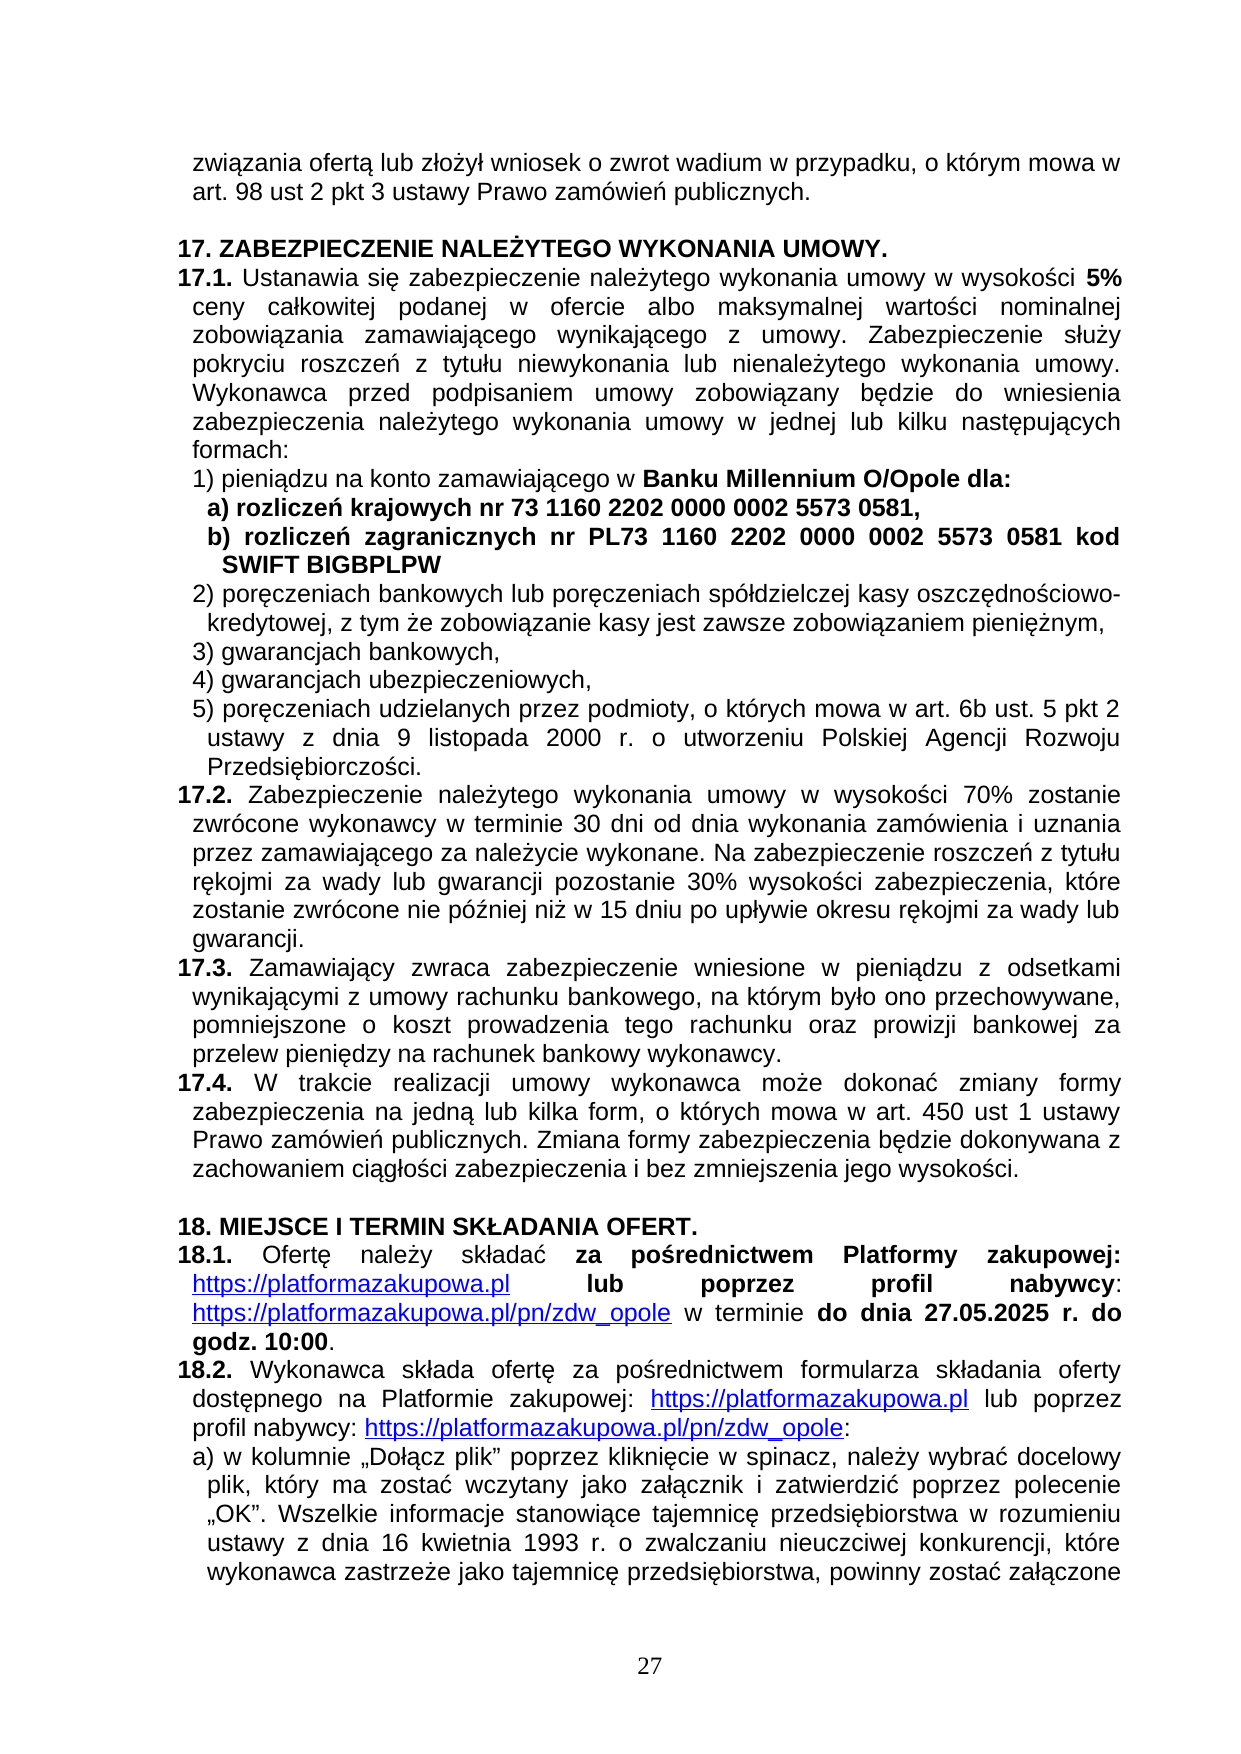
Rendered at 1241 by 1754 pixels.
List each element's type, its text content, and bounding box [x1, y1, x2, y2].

text 1) pieniądzu na konto zamawiającego w Banku Millennium O/Opole dla: [192, 464, 1122, 493]
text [192, 1441, 1122, 1585]
text 18.1. Ofertę należy składać za pośrednictwem Platformy zakupowej: https://platformazakupowa.pl lub poprzez profil nabywcy: https://platformazakupowa.pl/pn/zdw_opole w terminie do dnia 27.05.2025 r. do godz. 10:00. [177, 1240, 1122, 1355]
text 4) gwarancjach ubezpieczeniowych, [192, 665, 1122, 694]
text 17.1. Ustanawia się zabezpieczenie należytego wykonania umowy w wysokości 5% ceny całkowitej podanej w ofercie albo maksymalnej wartości nominalnej zobowiązania zamawiającego wynikającego z umowy. Zabezpieczenie służy pokryciu roszczeń z tytułu niewykonania lub nienależytego wykonania umowy. Wykonawca przed podpisaniem umowy zobowiązany będzie do wniesienia zabezpieczenia należytego wykonania umowy w jednej lub kilku następujących formach: [177, 263, 1122, 464]
text 3) gwarancjach bankowych, [192, 636, 1122, 665]
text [177, 148, 1122, 205]
text b) rozliczeń zagranicznych nr PL73 1160 2202 0000 0002 5573 0581 kod SWIFT BIGBPLPW [207, 521, 1122, 579]
text 18.2. Wykonawca składa ofertę za pośrednictwem formularza składania oferty dostępnego na Platformie zakupowej: https://platformazakupowa.pl lub poprzez profil nabywcy: https://platformazakupowa.pl/pn/zdw_opole: [177, 1355, 1122, 1441]
text 2) poręczeniach bankowych lub poręczeniach spółdzielczej kasy oszczędnościowo-kredytowej, z tym że zobowiązanie kasy jest zawsze zobowiązaniem pieniężnym, [192, 579, 1122, 636]
text 17.2. Zabezpieczenie należytego wykonania umowy w wysokości 70% zostanie zwrócone wykonawcy w terminie 30 dni od dnia wykonania zamówienia i uznania przez zamawiającego za należycie wykonane. Na zabezpieczenie roszczeń z tytułu rękojmi za wady lub gwarancji pozostanie 30% wysokości zabezpieczenia, które zostanie zwrócone nie później niż w 15 dniu po upływie okresu rękojmi za wady lub gwarancji. [177, 780, 1122, 953]
text 17.4. W trakcie realizacji umowy wykonawca może dokonać zmiany formy zabezpieczenia na jedną lub kilka form, o których mowa w art. 450 ust 1 ustawy Prawo zamówień publicznych. Zmiana formy zabezpieczenia będzie dokonywana z zachowaniem ciągłości zabezpieczenia i bez zmniejszenia jego wysokości. [177, 1068, 1122, 1183]
text 17.3. Zamawiający zwraca zabezpieczenie wniesione w pieniądzu z odsetkami wynikającymi z umowy rachunku bankowego, na którym było ono przechowywane, pomniejszone o koszt prowadzenia tego rachunku oraz prowizji bankowej za przelew pieniędzy na rachunek bankowy wykonawcy. [177, 953, 1122, 1068]
text 17. ZABEZPIECZENIE NALEŻYTEGO WYKONANIA UMOWY. [177, 234, 1122, 263]
text 18. MIEJSCE I TERMIN SKŁADANIA OFERT. [177, 1211, 1122, 1240]
text 5) poręczeniach udzielanych przez podmioty, o których mowa w art. 6b ust. 5 pkt 2 ustawy z dnia 9 listopada 2000 r. o utworzeniu Polskiej Agencji Rozwoju Przedsiębiorczości. [192, 694, 1122, 780]
text a) rozliczeń krajowych nr 73 1160 2202 0000 0002 5573 0581, [207, 493, 1122, 521]
